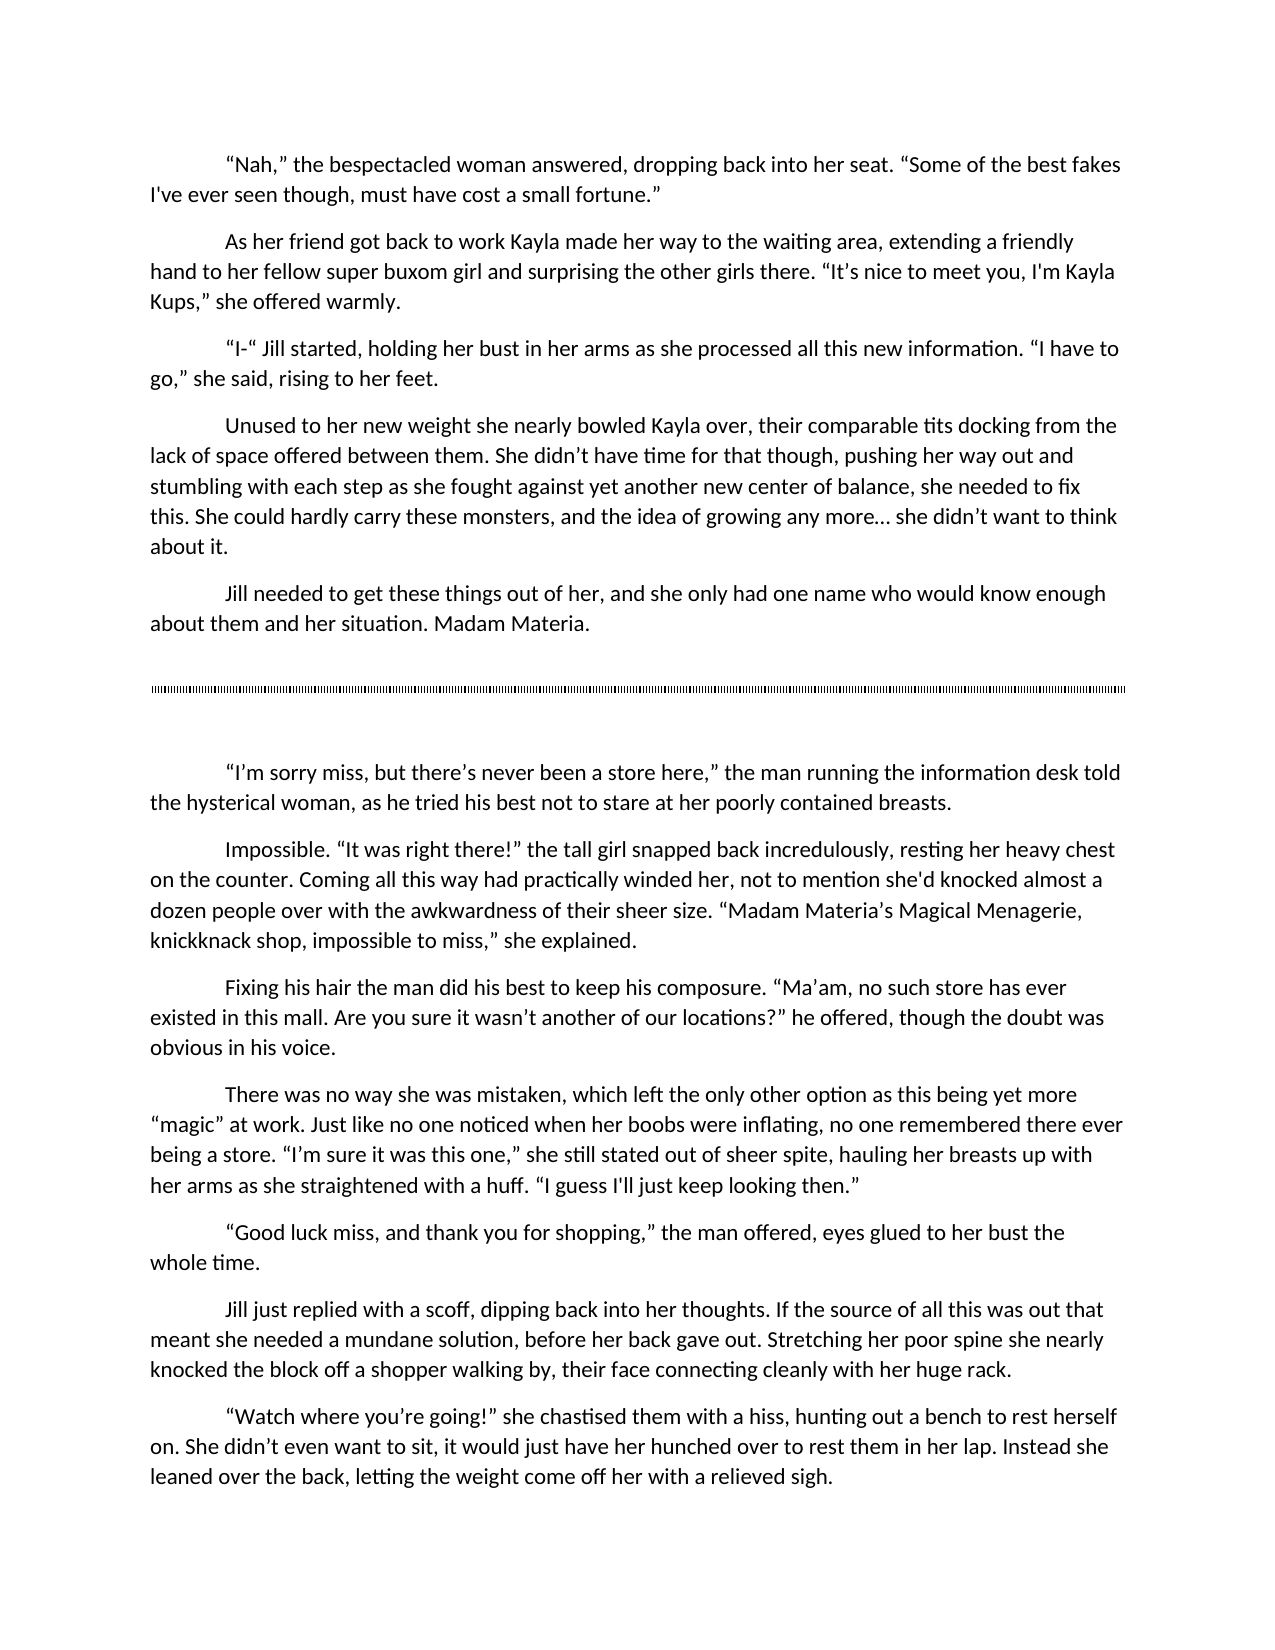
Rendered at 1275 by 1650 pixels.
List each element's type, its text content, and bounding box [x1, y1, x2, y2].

text “Watch where you’re going!” she chastised them with a hiss, hunting out a bench to rest herself on. She didn’t even want to sit, it would just have her hunched over to rest them in her lap. Instead she leaned over the back, letting the weight come off her with a relieved sigh. [150, 1402, 1125, 1491]
text There was no way she was mistaken, which left the only other option as this being yet more “magic” at work. Just like no one noticed when her boobs were inflating, no one remembered there ever being a store. “I’m sure it was this one,” she still stated out of sheer spite, hauling her breasts up with her arms as she straightened with a huff. “I guess I'll just keep looking then.” [150, 1080, 1125, 1199]
text As her friend got back to work Kayla made her way to the waiting area, extending a friendly hand to her fellow super buxom girl and surprising the other girls there. “It’s nice to meet you, I'm Kayla Kups,” she offered warmly. [150, 227, 1125, 316]
text Jill needed to get these things out of her, and she only had one name who would know enough about them and her situation. Madam Materia. [150, 579, 1125, 637]
text “Good luck miss, and thank you for shopping,” the man offered, eyes glued to her bust the whole time. [150, 1218, 1125, 1276]
text “I’m sorry miss, but there’s never been a store here,” the man running the information desk told the hysterical woman, as he tried his best not to stare at her poorly contained breasts. [150, 758, 1125, 817]
text “I-“ Jill started, holding her bust in her arms as she processed all this new information. “I have to go,” she said, rising to her feet. [150, 334, 1125, 393]
text “Nah,” the bespectacled woman answered, dropping back into her seat. “Some of the best fakes I've ever seen though, must have cost a small fortune.” [150, 150, 1125, 208]
text Unused to her new weight she nearly bowled Kayla over, their comparable tits docking from the lack of space offered between them. She didn’t have time for that though, pushing her way out and stumbling with each step as she fought against yet another new center of balance, she needed to fix this. She could hardly carry these monsters, and the idea of growing any more… she didn’t want to think about it. [150, 411, 1125, 560]
text Fixing his hair the man did his best to keep his composure. “Ma’am, no such store has ever existed in this mall. Are you sure it wasn’t another of our locations?” he offered, though the doubt was obvious in his voice. [150, 973, 1125, 1061]
text Impossible. “It was right there!” the tall girl snapped back incredulously, resting her heavy chest on the counter. Coming all this way had practically winded her, not to mention she'd knocked almost a dozen people over with the awkwardness of their sheer size. “Madam Materia’s Magical Menagerie, knickknack shop, impossible to miss,” she explained. [150, 835, 1125, 954]
text Jill just replied with a scoff, dipping back into her thoughts. If the source of all this was out that meant she needed a mundane solution, before her back gave out. Stretching her poor spine she nearly knocked the block off a shopper walking by, their face connecting cleanly with her huge rack. [150, 1295, 1125, 1383]
